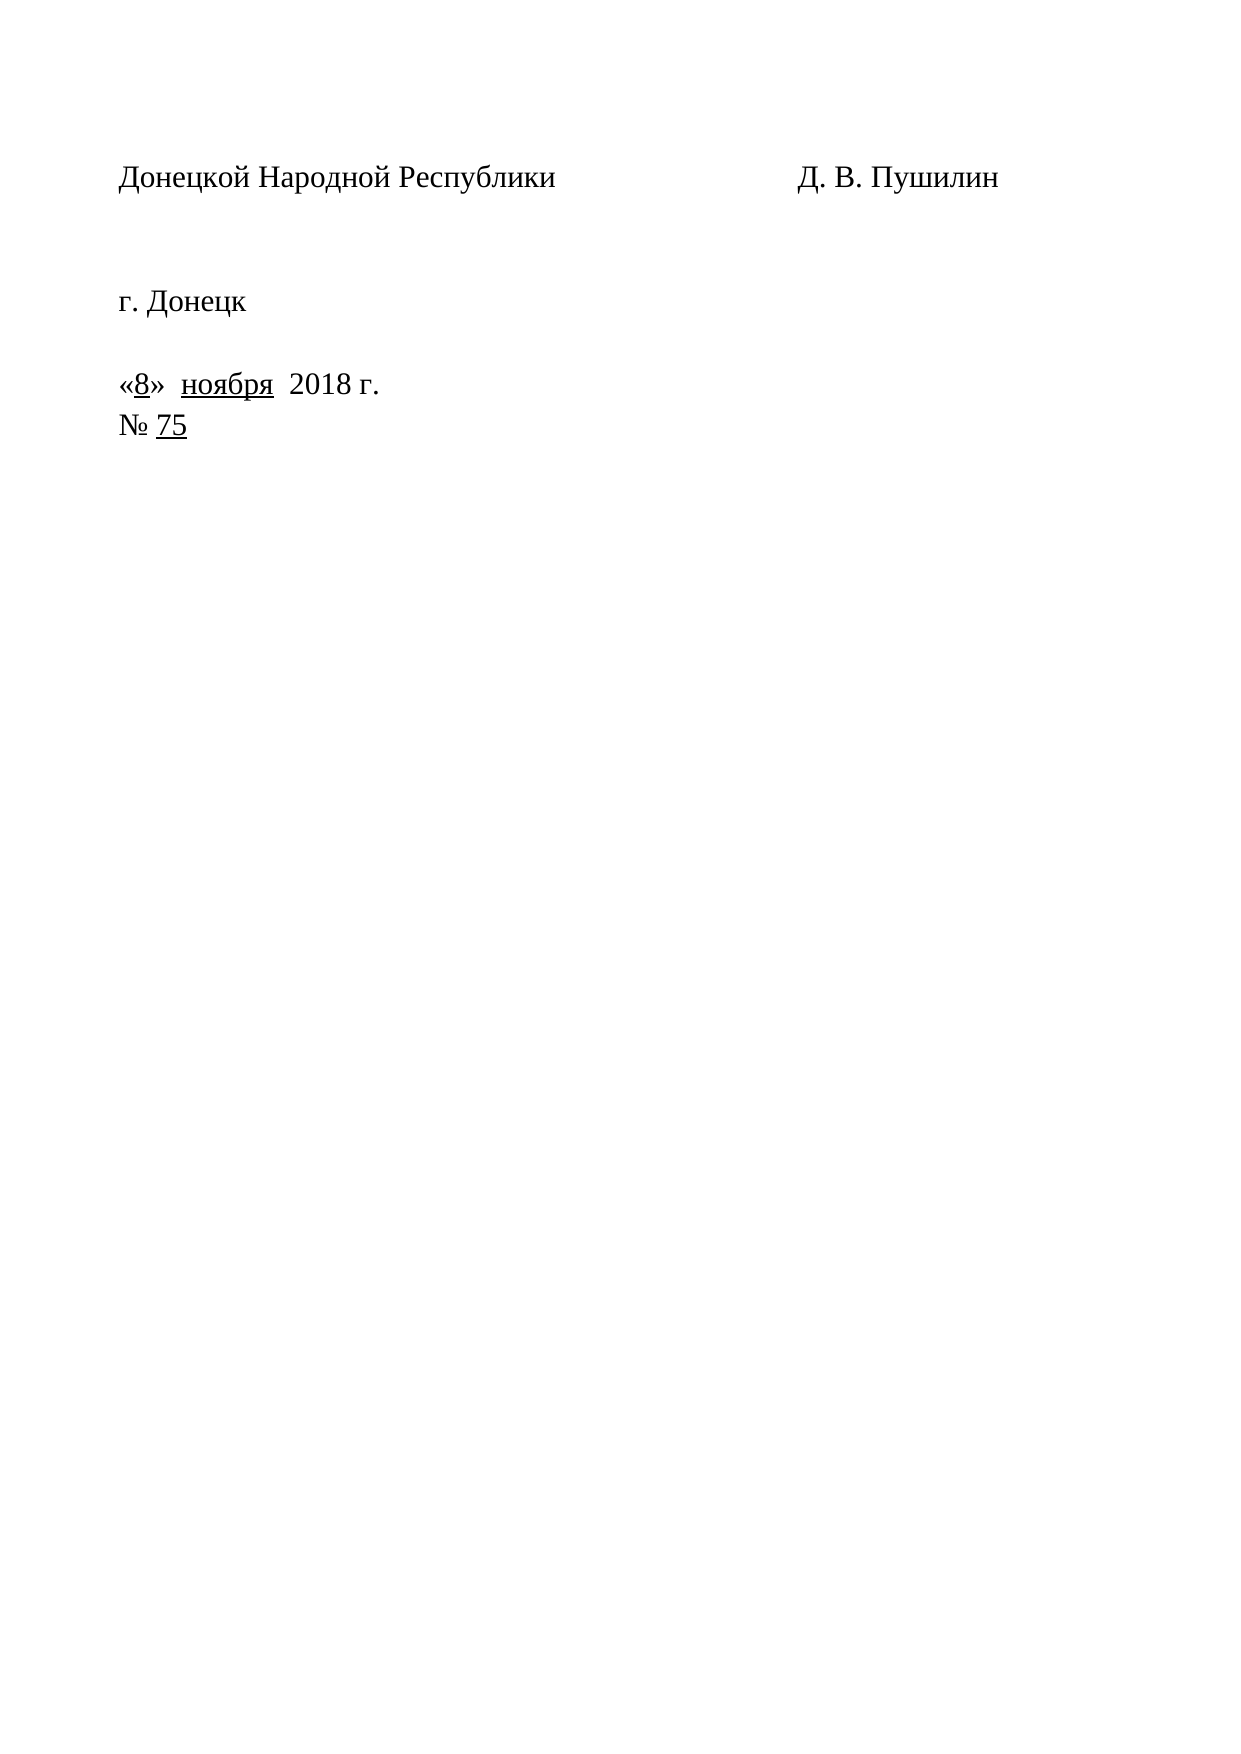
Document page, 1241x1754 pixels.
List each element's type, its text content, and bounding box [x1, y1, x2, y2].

text № 75 [118, 406, 1126, 442]
text г. Донецк [118, 282, 1126, 318]
text Донецкой Народной Республики Д. В. Пушилин [118, 159, 1126, 195]
text «8» ноября 2018 г. [118, 365, 1126, 401]
